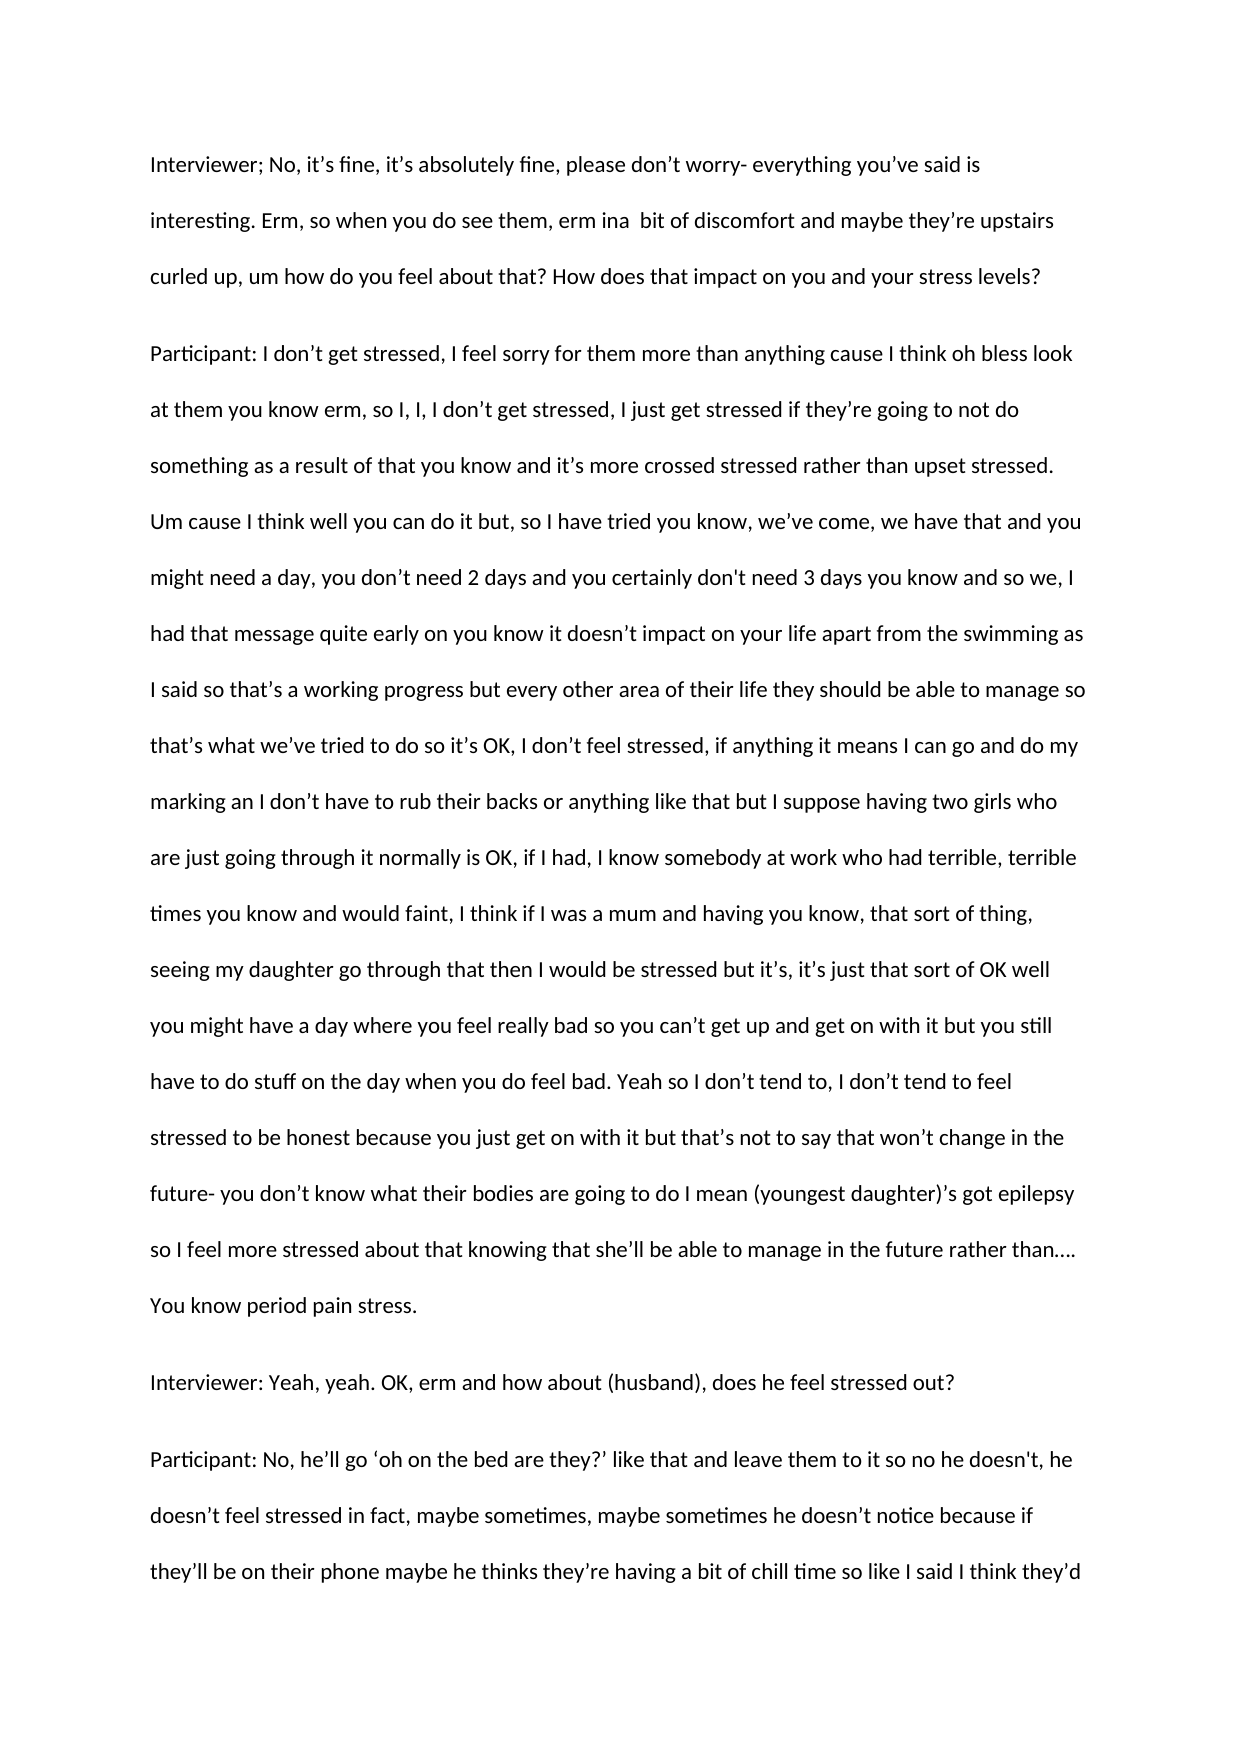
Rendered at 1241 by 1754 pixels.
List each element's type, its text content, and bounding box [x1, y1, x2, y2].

text Interviewer; No, it’s fine, it’s absolutely fine, please don’t worry- everything you’ve said is interesting. Erm, so when you do see them, erm ina bit of discomfort and maybe they’re upstairs curled up, um how do you feel about that? How does that impact on you and your stress levels? [150, 150, 1090, 290]
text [150, 1445, 1090, 1586]
text Interviewer: Yeah, yeah. OK, erm and how about (husband), does he feel stressed out? [150, 1368, 1090, 1397]
text Participant: I don’t get stressed, I feel sorry for them more than anything cause I think oh bless look at them you know erm, so I, I, I don’t get stressed, I just get stressed if they’re going to not do something as a result of that you know and it’s more crossed stressed rather than upset stressed. Um cause I think well you can do it but, so I have tried you know, we’ve come, we have that and you might need a day, you don’t need 2 days and you certainly don't need 3 days you know and so we, I had that message quite early on you know it doesn’t impact on your life apart from the swimming as I said so that’s a working progress but every other area of their life they should be able to manage so that’s what we’ve tried to do so it’s OK, I don’t feel stressed, if anything it means I can go and do my marking an I don’t have to rub their backs or anything like that but I suppose having two girls who are just going through it normally is OK, if I had, I know somebody at work who had terrible, terrible times you know and would faint, I think if I was a mum and having you know, that sort of thing, seeing my daughter go through that then I would be stressed but it’s, it’s just that sort of OK well you might have a day where you feel really bad so you can’t get up and get on with it but you still have to do stuff on the day when you do feel bad. Yeah so I don’t tend to, I don’t tend to feel stressed to be honest because you just get on with it but that’s not to say that won’t change in the future- you don’t know what their bodies are going to do I mean (youngest daughter)’s got epilepsy so I feel more stressed about that knowing that she’ll be able to manage in the future rather than…. You know period pain stress. [150, 339, 1090, 1320]
